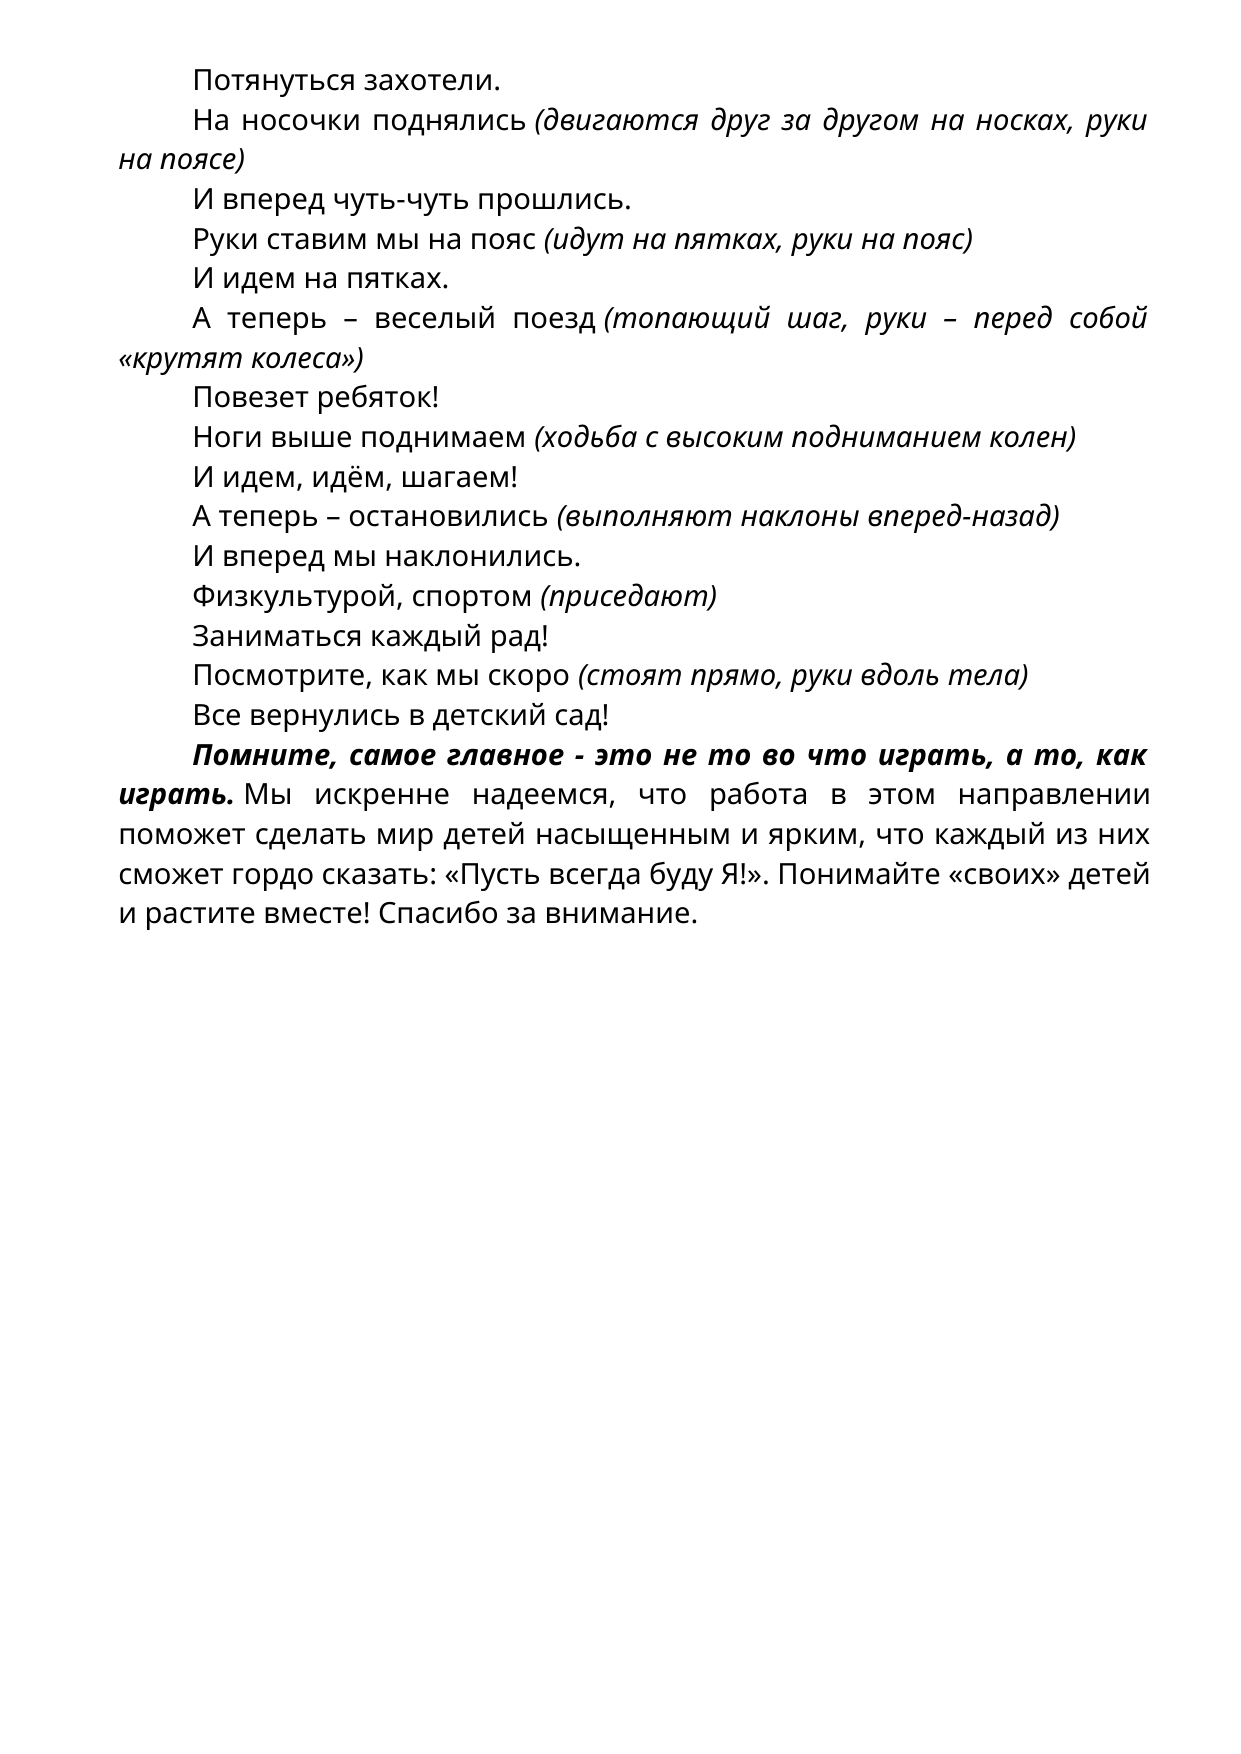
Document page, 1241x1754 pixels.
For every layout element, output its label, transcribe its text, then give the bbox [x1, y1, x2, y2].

text Посмотрите, как мы скоро (стоят прямо, руки вдоль тела) [118, 654, 1152, 694]
text Руки ставим мы на пояс (идут на пятках, руки на пояс) [118, 218, 1152, 258]
text И вперед чуть-чуть прошлись. [118, 178, 1152, 218]
text Все вернулись в детский сад! [118, 694, 1152, 734]
text Потянуться захотели. [118, 59, 1152, 99]
text А теперь – веселый поезд (топающий шаг, руки – перед собой «крутят колеса») [118, 297, 1152, 377]
text На носочки поднялись (двигаются друг за другом на носках, руки на поясе) [118, 99, 1152, 178]
text Заниматься каждый рад! [118, 615, 1152, 654]
text Ноги выше поднимаем (ходьба с высоким подниманием колен) [118, 416, 1152, 456]
text Помните, самое главное - это не то во что играть, а то, как играть. Мы искренне надеемся, что работа в этом направлении поможет сделать мир детей насыщенным и ярким, что каждый из них сможет гордо сказать: «Пусть всегда буду Я!». Понимайте «своих» детей и растите вместе! Спасибо за внимание. [118, 734, 1152, 932]
text Физкультурой, спортом (приседают) [118, 575, 1152, 615]
text И идем на пятках. [118, 258, 1152, 297]
text И вперед мы наклонились. [118, 535, 1152, 575]
text Повезет ребяток! [118, 377, 1152, 416]
text И идем, идём, шагаем! [118, 456, 1152, 496]
text А теперь – остановились (выполняют наклоны вперед-назад) [118, 496, 1152, 535]
